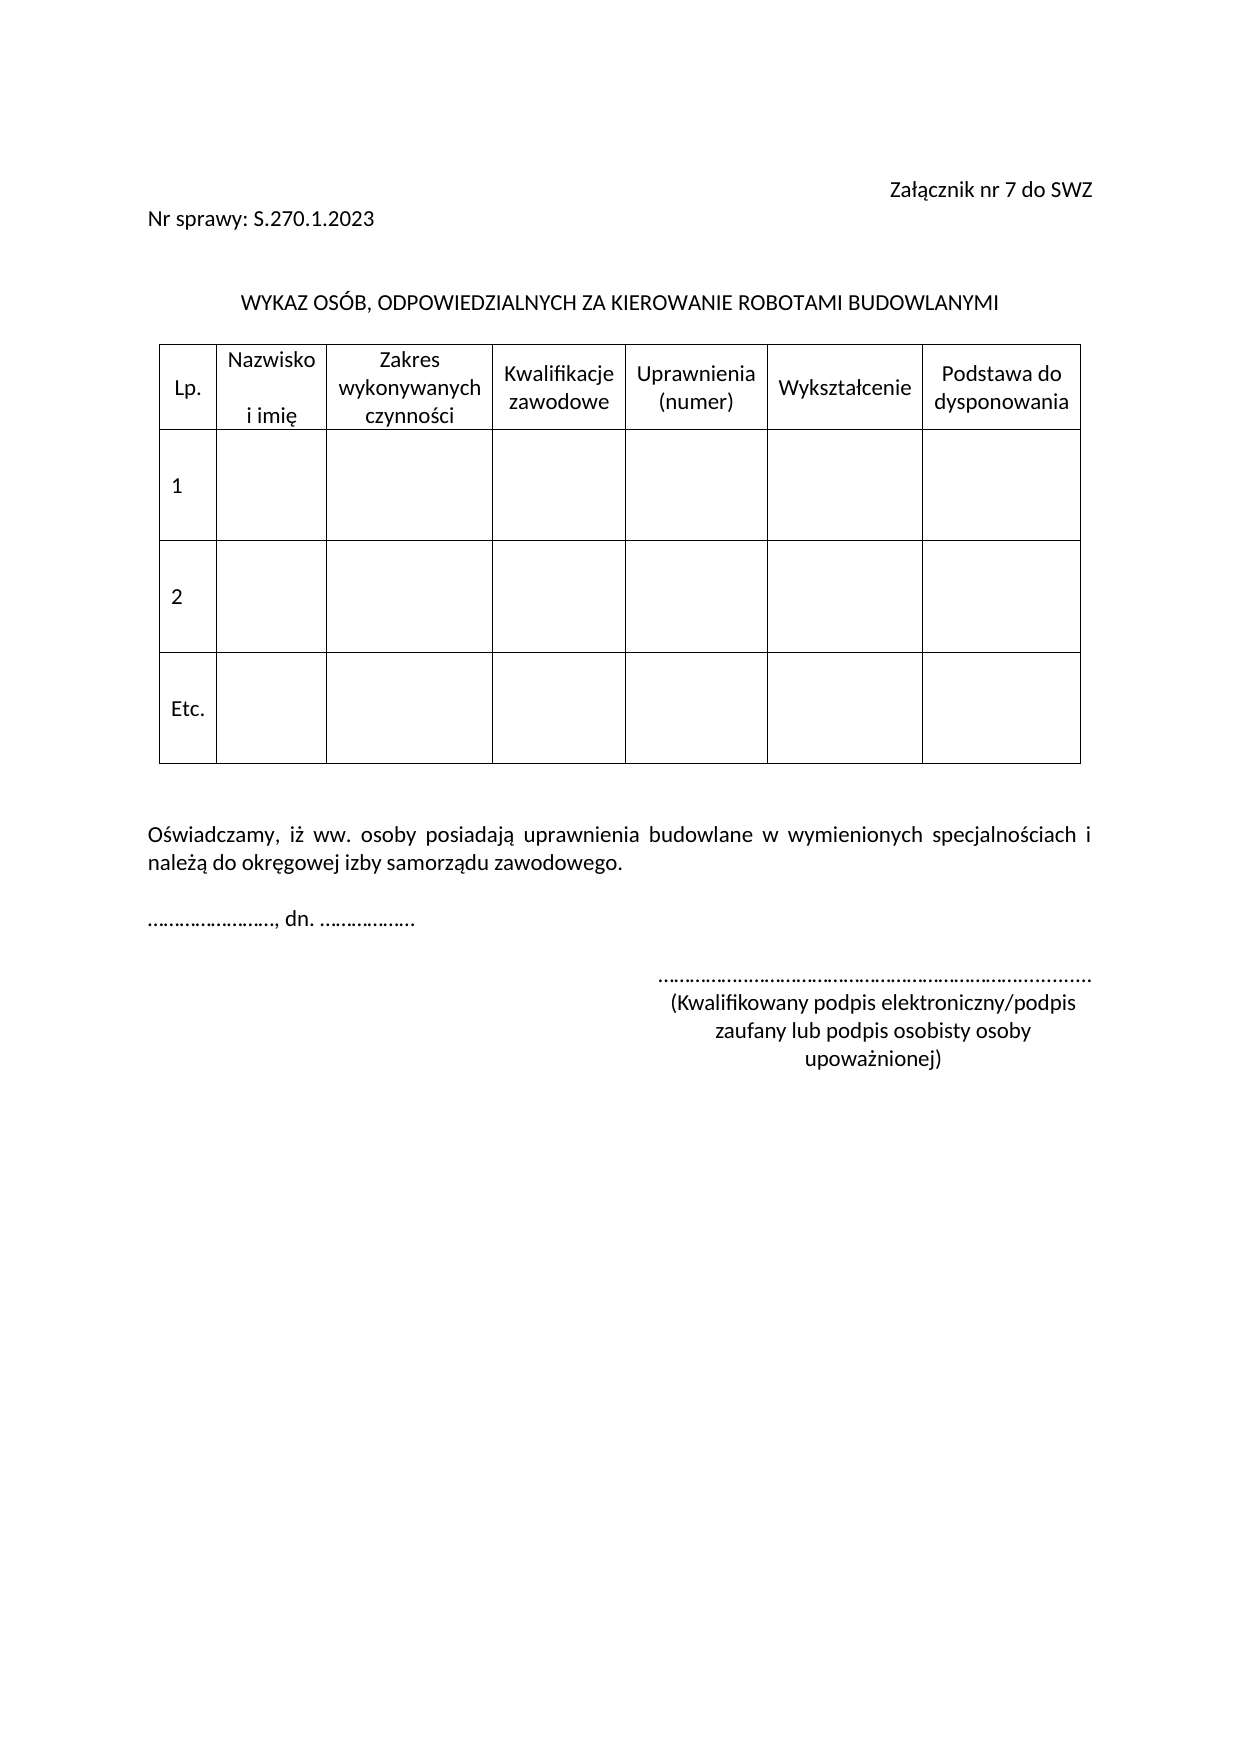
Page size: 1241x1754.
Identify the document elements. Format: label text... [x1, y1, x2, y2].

table_cell [217, 541, 326, 652]
text ……………………, dn. ……………… [148, 904, 1093, 932]
table_cell [493, 541, 625, 652]
text Nr sprawy: S.270.1.2023 [148, 204, 1093, 232]
table_cell [217, 430, 326, 540]
table_header Zakres wykonywanych czynności [327, 345, 492, 429]
table_cell Etc. [160, 653, 216, 763]
text (Kwalifikowany podpis elektroniczny/podpis zaufany lub podpis osobisty osoby upoważnionej) [654, 988, 1093, 1072]
subtitle Załącznik nr 7 do SWZ [148, 176, 1093, 204]
text WYKAZ OSÓB, ODPOWIEDZIALNYCH ZA KIEROWANIE ROBOTAMI BUDOWLANYMI [148, 288, 1093, 316]
table_cell [923, 541, 1080, 652]
table_cell [768, 430, 922, 540]
table_header Nazwisko i imię [217, 345, 326, 429]
table_cell [493, 653, 625, 763]
table_cell [626, 653, 767, 763]
table_cell [493, 430, 625, 540]
table_cell [327, 541, 492, 652]
text Oświadczamy, iż ww. osoby posiadają uprawnienia budowlane w wymienionych specjalnościach i należą do okręgowej izby samorządu zawodowego. [148, 820, 1093, 876]
table_cell 1 [160, 430, 216, 540]
table_header Kwalifikacje zawodowe [493, 345, 625, 429]
table_cell [327, 653, 492, 763]
text ……………..……………………………………………............. [654, 960, 1093, 988]
table_cell [768, 541, 922, 652]
table_cell [923, 653, 1080, 763]
table_cell [923, 430, 1080, 540]
table_header Podstawa do dysponowania [923, 345, 1080, 429]
table_cell 2 [160, 541, 216, 652]
table_cell [768, 653, 922, 763]
table_cell [327, 430, 492, 540]
table_cell [217, 653, 326, 763]
table_cell [626, 430, 767, 540]
table_header Wykształcenie [768, 345, 922, 429]
table_header Uprawnienia (numer) [626, 345, 767, 429]
table_cell [626, 541, 767, 652]
table_header Lp. [160, 345, 216, 429]
